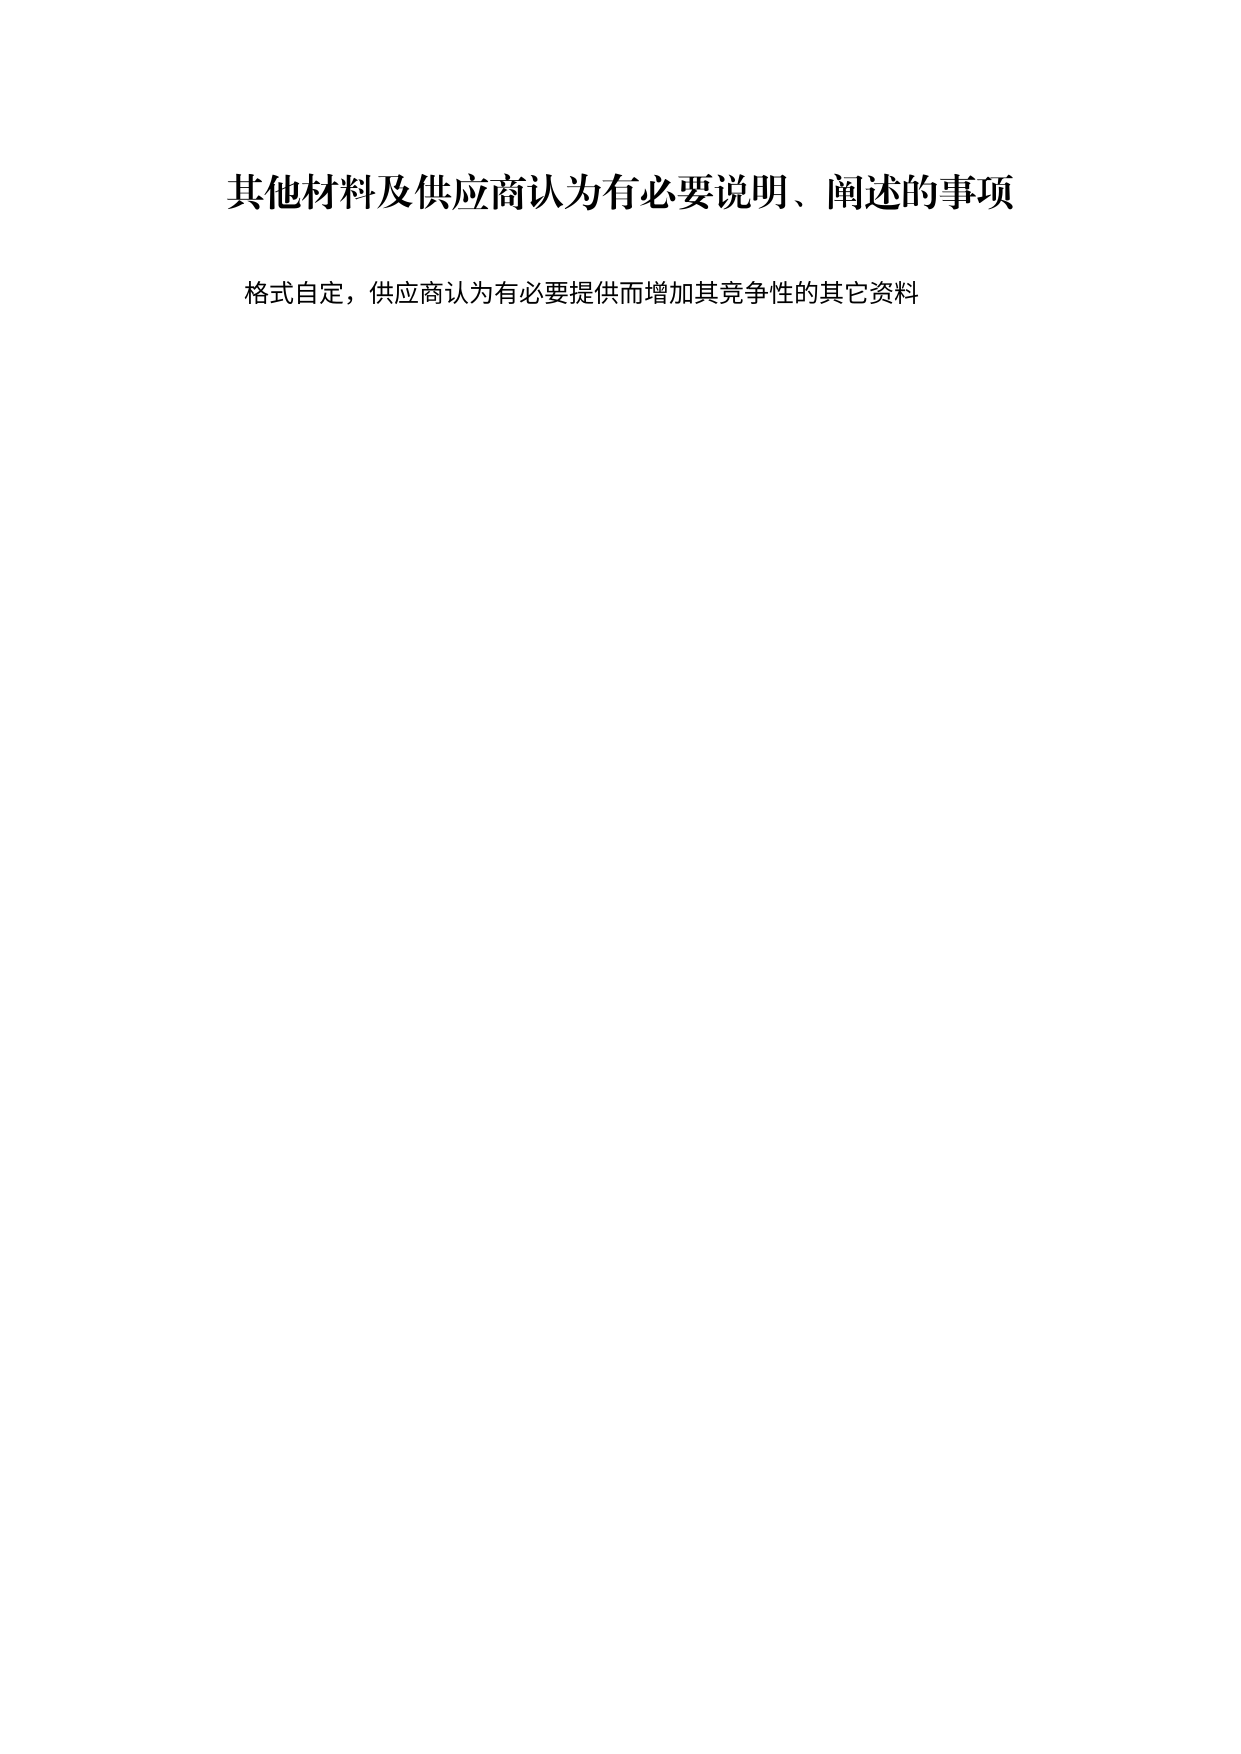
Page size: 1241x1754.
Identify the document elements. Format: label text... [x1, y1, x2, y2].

text 格式自定，供应商认为有必要提供而增加其竞争性的其它资料 [187, 259, 1053, 324]
text 其他材料及供应商认为有必要说明、阐述的事项 [187, 162, 1053, 227]
